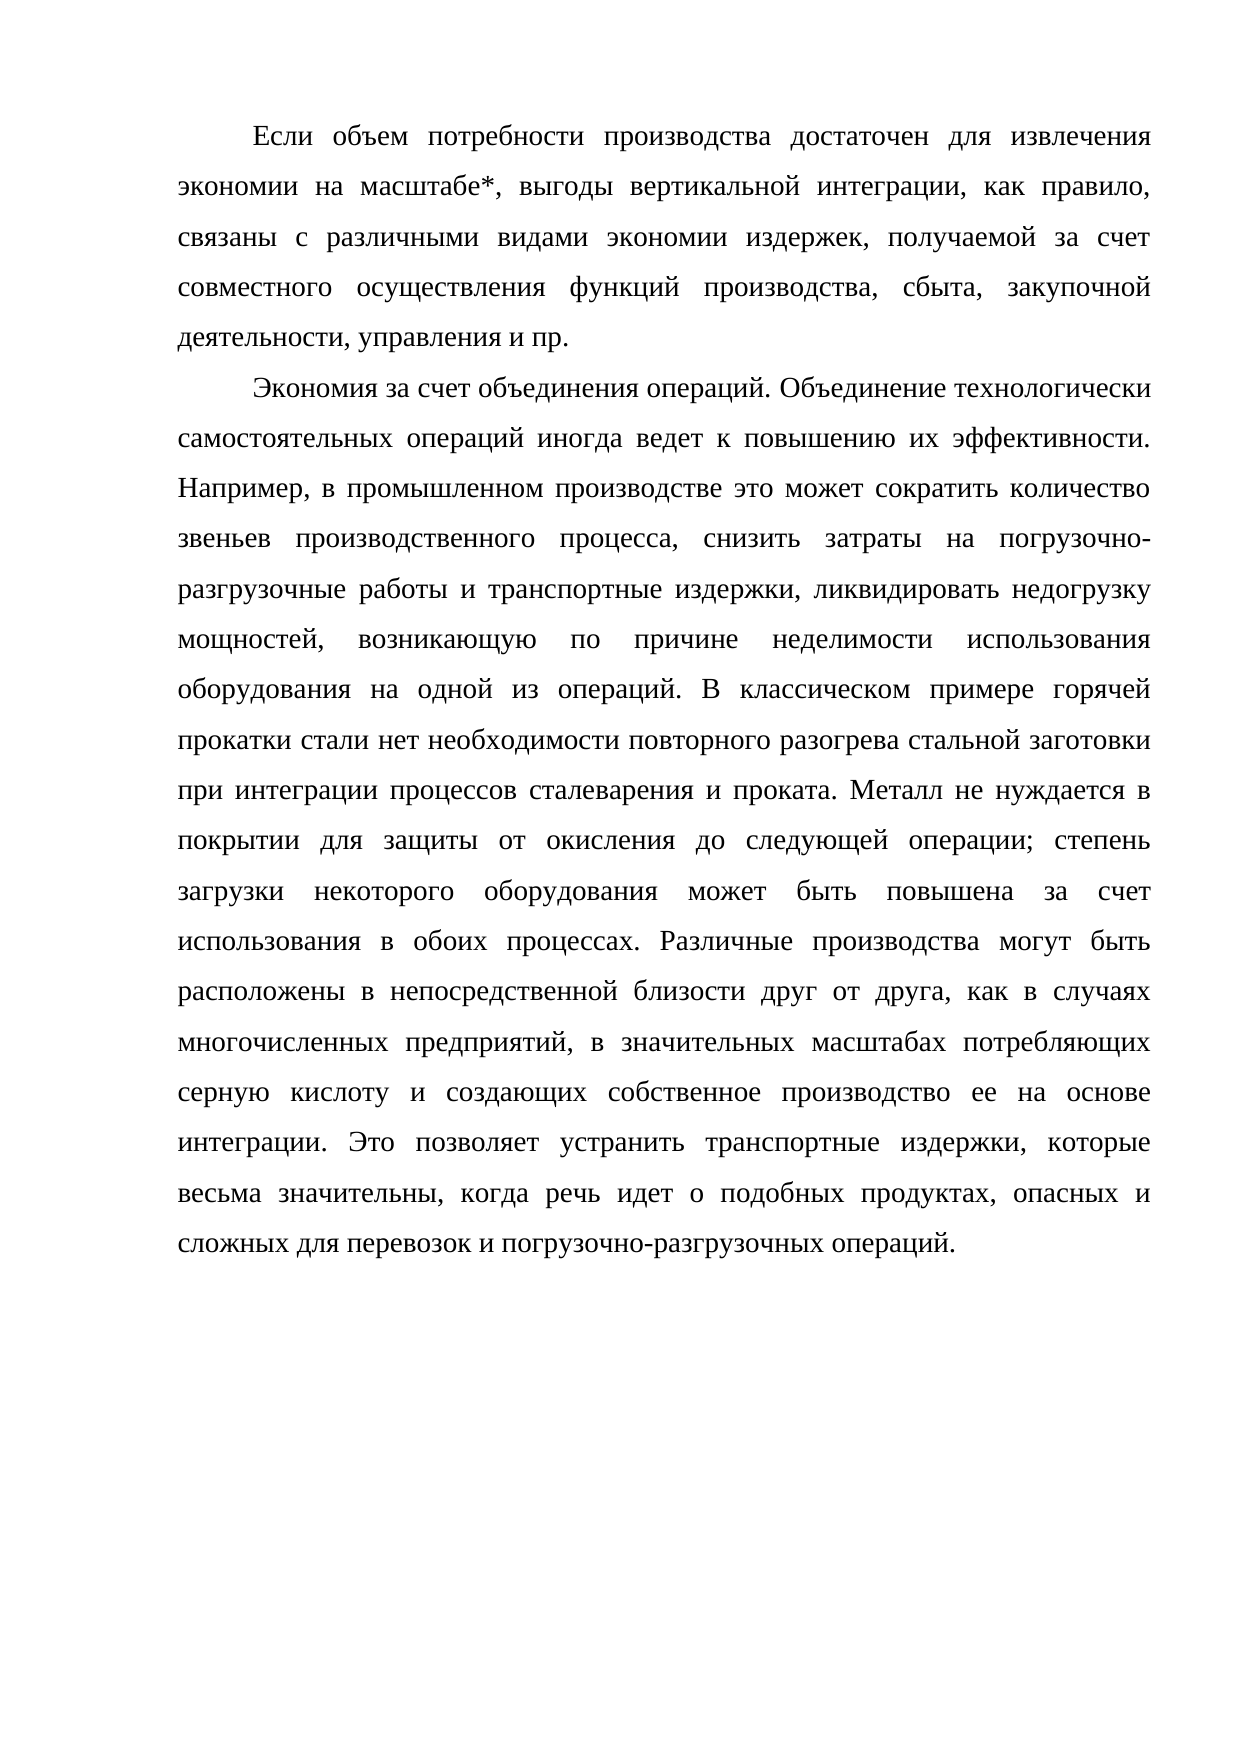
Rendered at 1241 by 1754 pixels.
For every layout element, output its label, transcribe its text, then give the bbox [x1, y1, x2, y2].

text Экономия за счет объединения операций. Объединение технологически самостоятельных операций иногда ведет к повышению их эффективности. Например, в промышленном производстве это может сократить количество звеньев производственного процесса, снизить затраты на погрузочно-разгрузочные работы и транспортные издержки, ликвидировать недогрузку мощностей, возникающую по причине неделимости использования оборудования на одной из операций. В классическом примере горячей прокатки стали нет необходимости повторного разогрева стальной заготовки при интеграции процессов сталеварения и проката. Металл не нуждается в покрытии для защиты от окисления до следующей операции; степень загрузки некоторого оборудования может быть повышена за счет использования в обоих процессах. Различные производства могут быть расположены в непосредственной близости друг от друга, как в случаях многочисленных предприятий, в значительных масштабах потребляющих серную кислоту и создающих собственное производство ее на основе интеграции. Это позволяет устранить транспортные издержки, которые весьма значительны, когда речь идет о подобных продуктах, опасных и сложных для перевозок и погрузочно-разгрузочных операций. [177, 370, 1152, 1258]
text Если объем потребности производства достаточен для извлечения экономии на масштабе*, выгоды вертикальной интеграции, как правило, связаны с различными видами экономии издержек, получаемой за счет совместного осуществления функций производства, сбыта, закупочной деятельности, управления и пр. [177, 118, 1152, 353]
